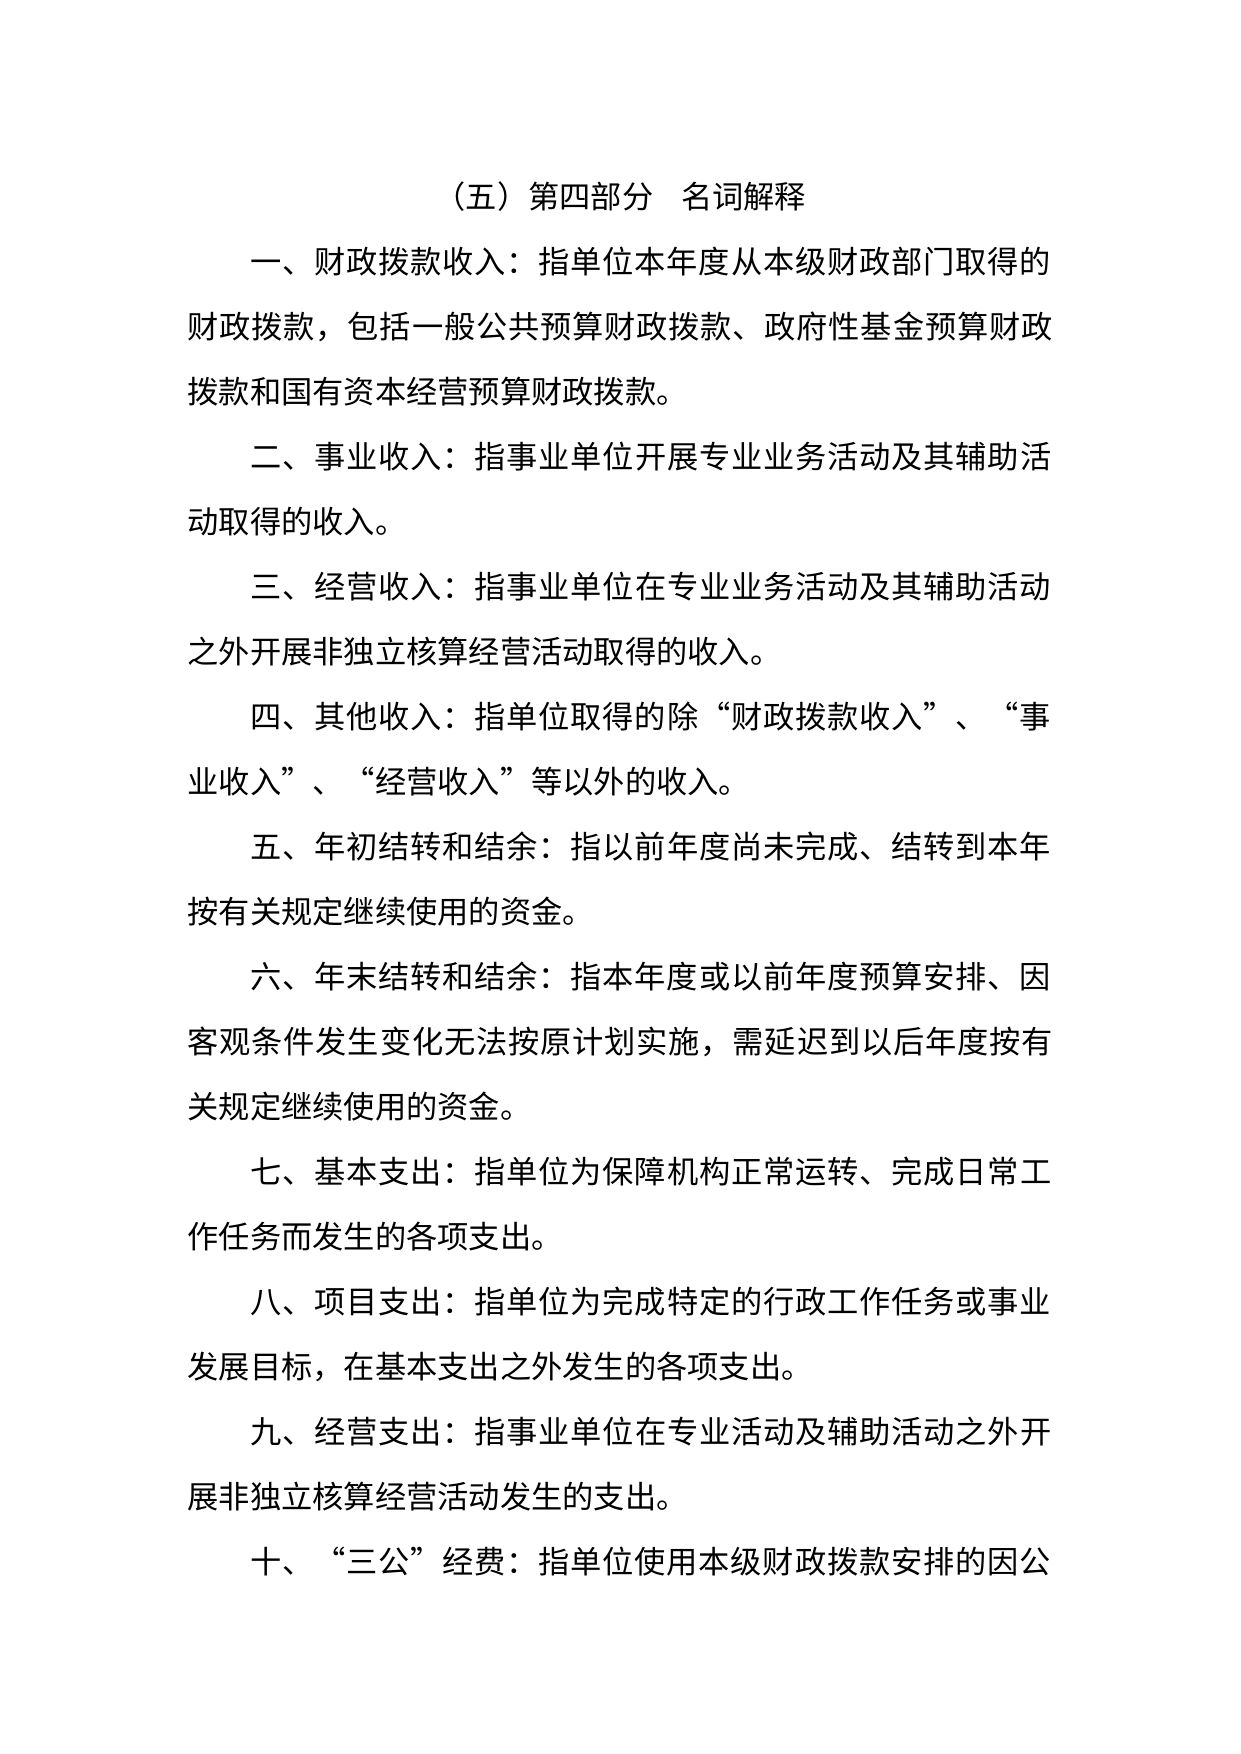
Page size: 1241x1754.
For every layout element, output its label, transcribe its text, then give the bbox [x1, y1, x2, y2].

text 七、基本支出：指单位为保障机构正常运转、完成日常工作任务而发生的各项支出。 [187, 1137, 1053, 1267]
text 九、经营支出：指事业单位在专业活动及辅助活动之外开展非独立核算经营活动发生的支出。 [187, 1397, 1053, 1527]
list 第四部分 名词解释 [187, 162, 1053, 227]
text 二、事业收入：指事业单位开展专业业务活动及其辅助活动取得的收入。 [187, 422, 1053, 552]
text 四、其他收入：指单位取得的除“财政拨款收入”、“事业收入”、“经营收入”等以外的收入。 [187, 682, 1053, 812]
text 三、经营收入：指事业单位在专业业务活动及其辅助活动之外开展非独立核算经营活动取得的收入。 [187, 552, 1053, 682]
text 一、财政拨款收入：指单位本年度从本级财政部门取得的财政拨款，包括一般公共预算财政拨款、政府性基金预算财政拨款和国有资本经营预算财政拨款。 [187, 227, 1053, 422]
text 五、年初结转和结余：指以前年度尚未完成、结转到本年按有关规定继续使用的资金。 [187, 812, 1053, 942]
text 八、项目支出：指单位为完成特定的行政工作任务或事业发展目标，在基本支出之外发生的各项支出。 [187, 1267, 1053, 1397]
text 六、年末结转和结余：指本年度或以前年度预算安排、因客观条件发生变化无法按原计划实施，需延迟到以后年度按有关规定继续使用的资金。 [187, 942, 1053, 1137]
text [187, 1527, 1053, 1592]
